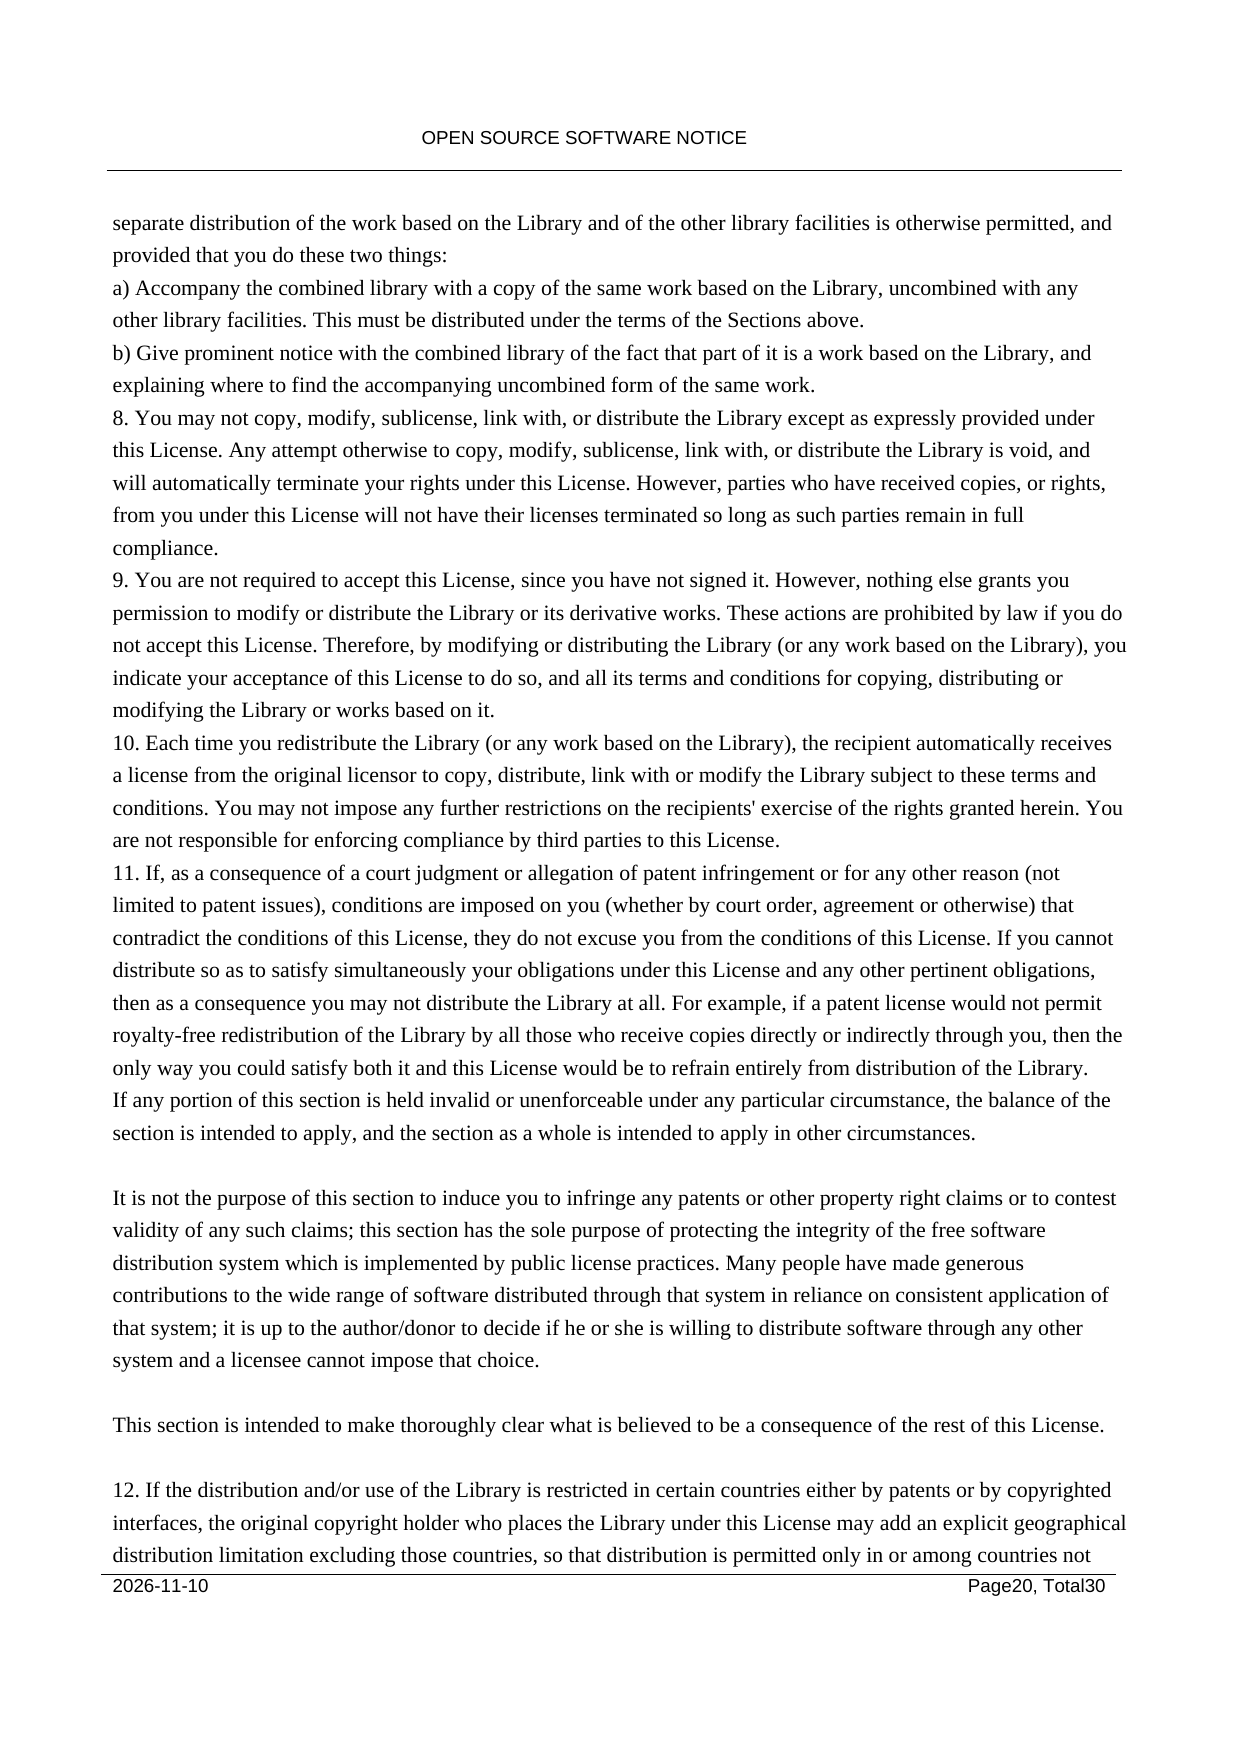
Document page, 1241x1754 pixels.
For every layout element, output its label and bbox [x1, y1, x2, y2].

text [112, 206, 1128, 1571]
